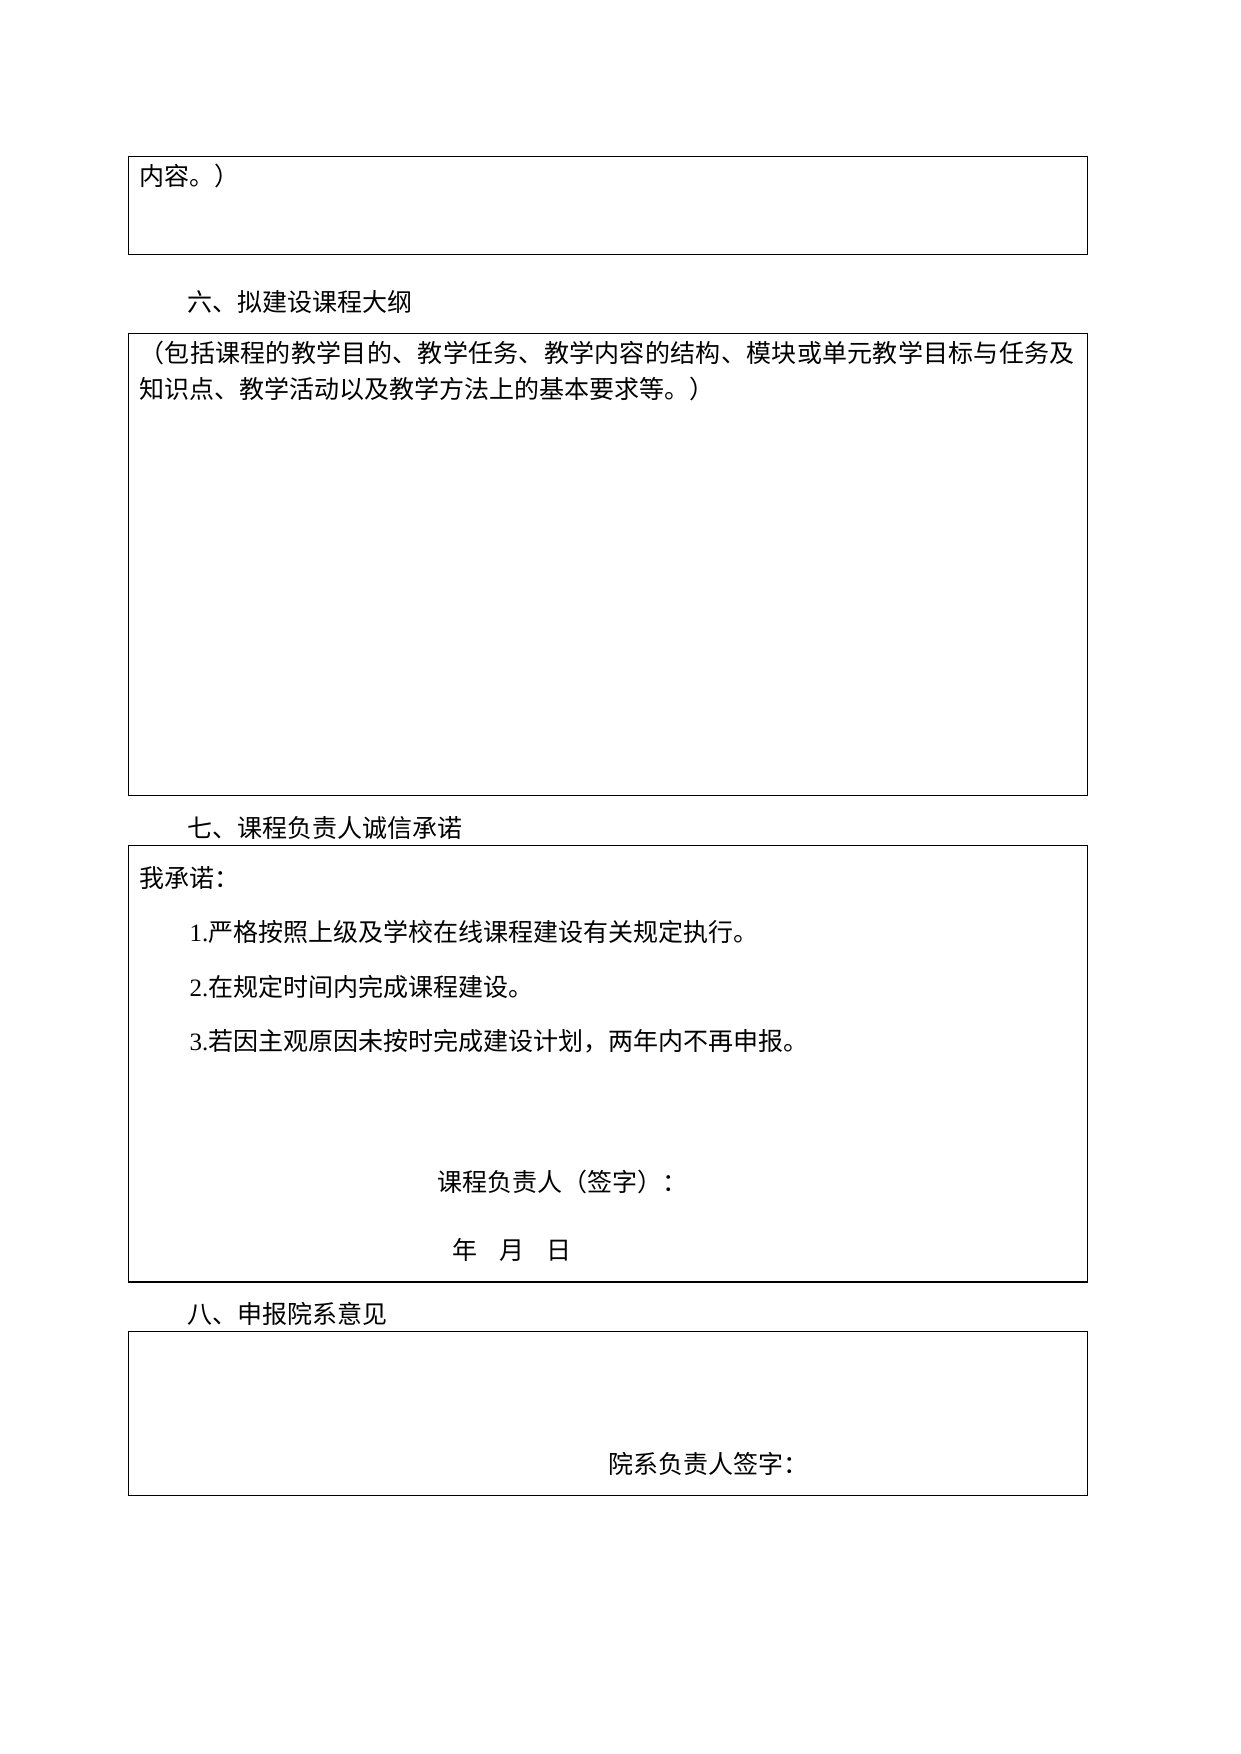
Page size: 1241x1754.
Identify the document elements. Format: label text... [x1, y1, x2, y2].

text 七、课程负责人诚信承诺 [187, 808, 1053, 845]
table_header 院系负责人签字： （公章） 年 月 日 [129, 1332, 1087, 1495]
table_header 我承诺： 1.严格按照上级及学校在线课程建设有关规定执行。 2.在规定时间内完成课程建设。 3.若因主观原因未按时完成建设计划，两年内不再申报。 课程负责人（签字）： 年 月 日 [129, 846, 1087, 1281]
table_header （包括课程的教学目的、教学任务、教学内容的结构、模块或单元教学目标与任务及知识点、教学活动以及教学方法上的基本要求等。） [129, 334, 1087, 795]
text 六、拟建设课程大纲 [187, 268, 1053, 333]
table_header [129, 157, 1087, 254]
text 八、申报院系意见 [187, 1295, 1053, 1331]
